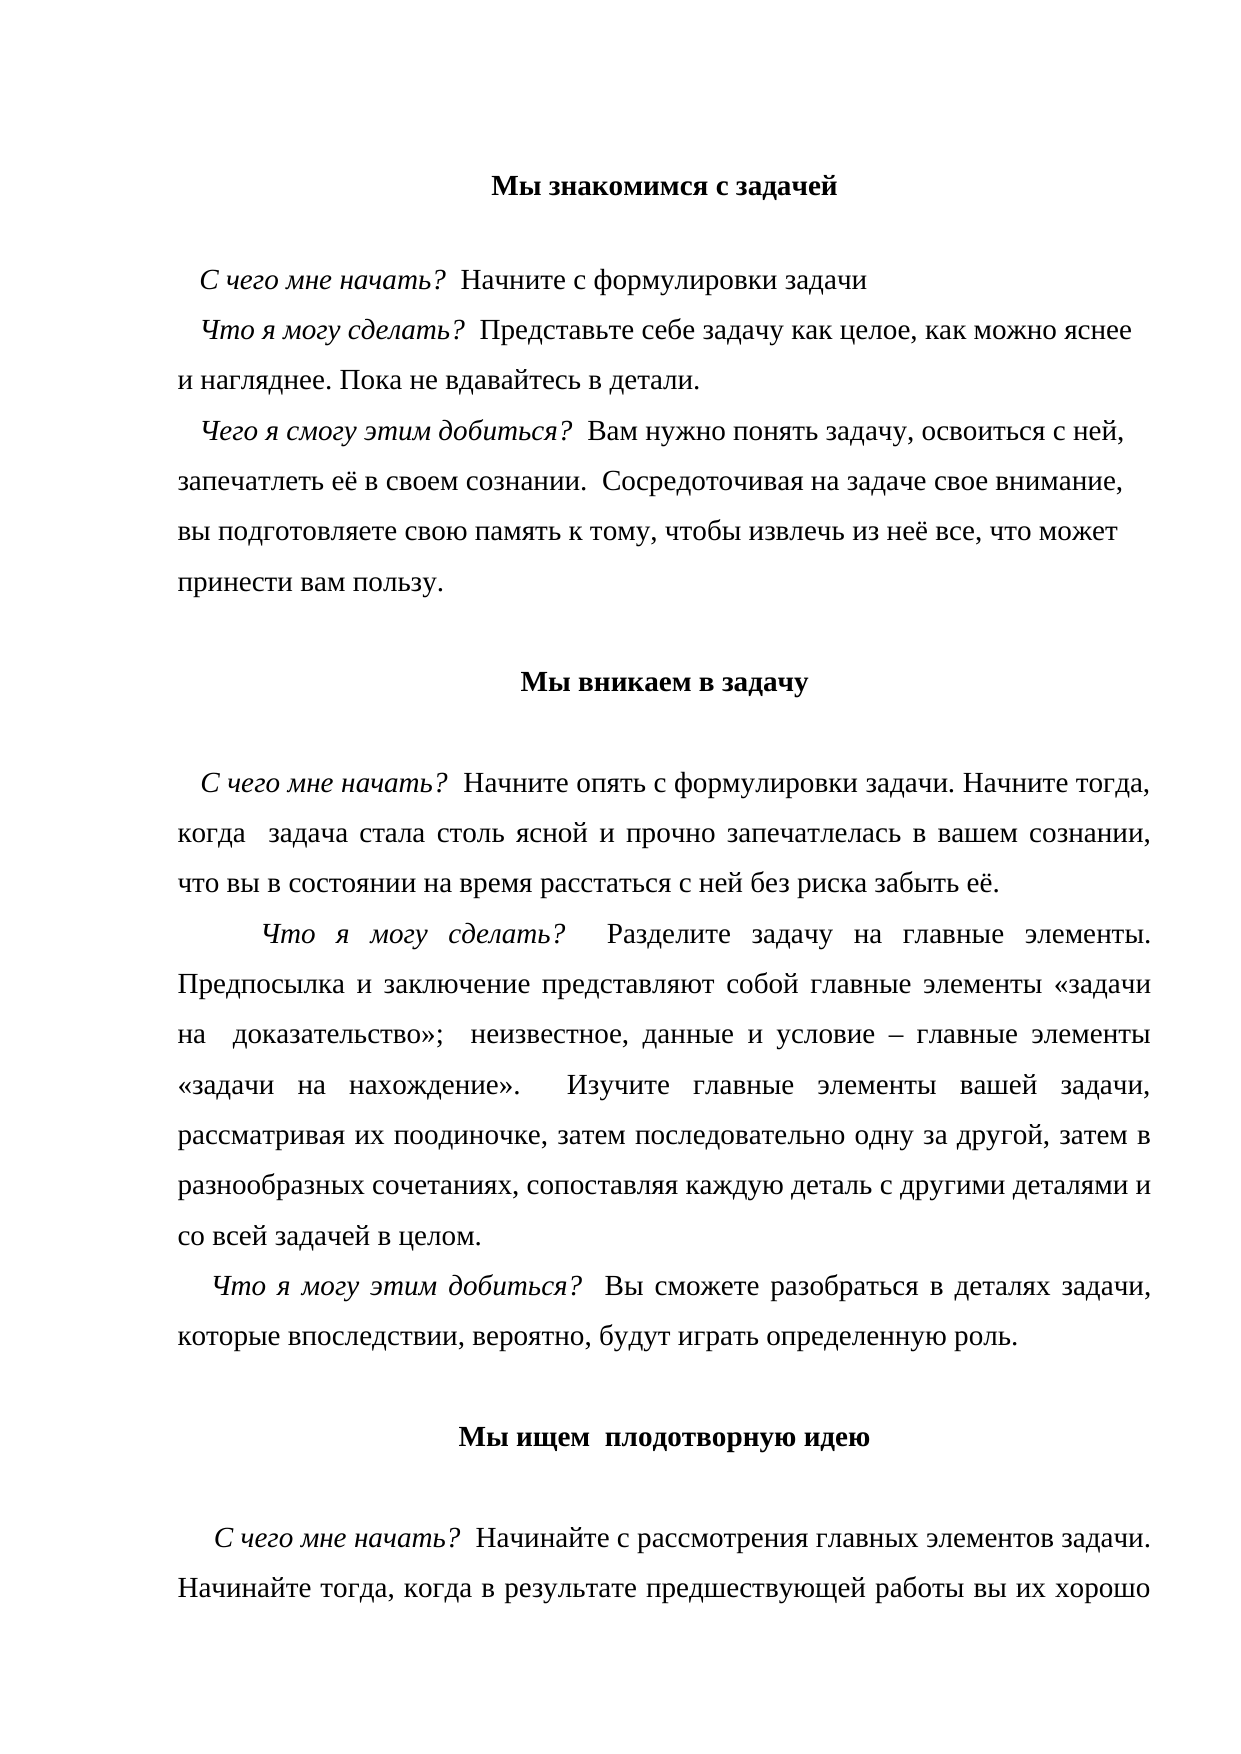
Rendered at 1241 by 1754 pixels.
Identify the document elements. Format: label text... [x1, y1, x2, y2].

text Что я могу сделать? Разделите задачу на главные элементы. Предпосылка и заключение представляют собой главные элементы «задачи на доказательство»; неизвестное, данные и условие – главные элементы «задачи на нахождение». Изучите главные элементы вашей задачи, рассматривая их поодиночке, затем последовательно одну за другой, затем в разнообразных сочетаниях, сопоставляя каждую деталь с другими деталями и со всей задачей в целом. [177, 916, 1152, 1251]
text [177, 1520, 1152, 1603]
text Мы вникаем в задачу [177, 664, 1152, 698]
text Мы знакомимся с задачей [177, 168, 1152, 202]
text С чего мне начать? Начните с формулировки задачи [177, 262, 1152, 295]
text С чего мне начать? Начните опять с формулировки задачи. Начните тогда, когда задача стала столь ясной и прочно запечатлелась в вашем сознании, что вы в состоянии на время расстаться с ней без риска забыть её. [177, 765, 1152, 899]
text Что я могу этим добиться? Вы сможете разобраться в деталях задачи, которые впоследствии, вероятно, будут играть определенную роль. [177, 1268, 1152, 1352]
text Что я могу сделать? Представьте себе задачу как целое, как можно яснее и нагляднее. Пока не вдавайтесь в детали. [177, 312, 1152, 396]
text Чего я смогу этим добиться? Вам нужно понять задачу, освоиться с ней, запечатлеть её в своем сознании. Сосредоточивая на задаче свое внимание, вы подготовляете свою память к тому, чтобы извлечь из неё все, что может принести вам пользу. [177, 413, 1152, 597]
text Мы ищем плодотворную идею [177, 1419, 1152, 1453]
